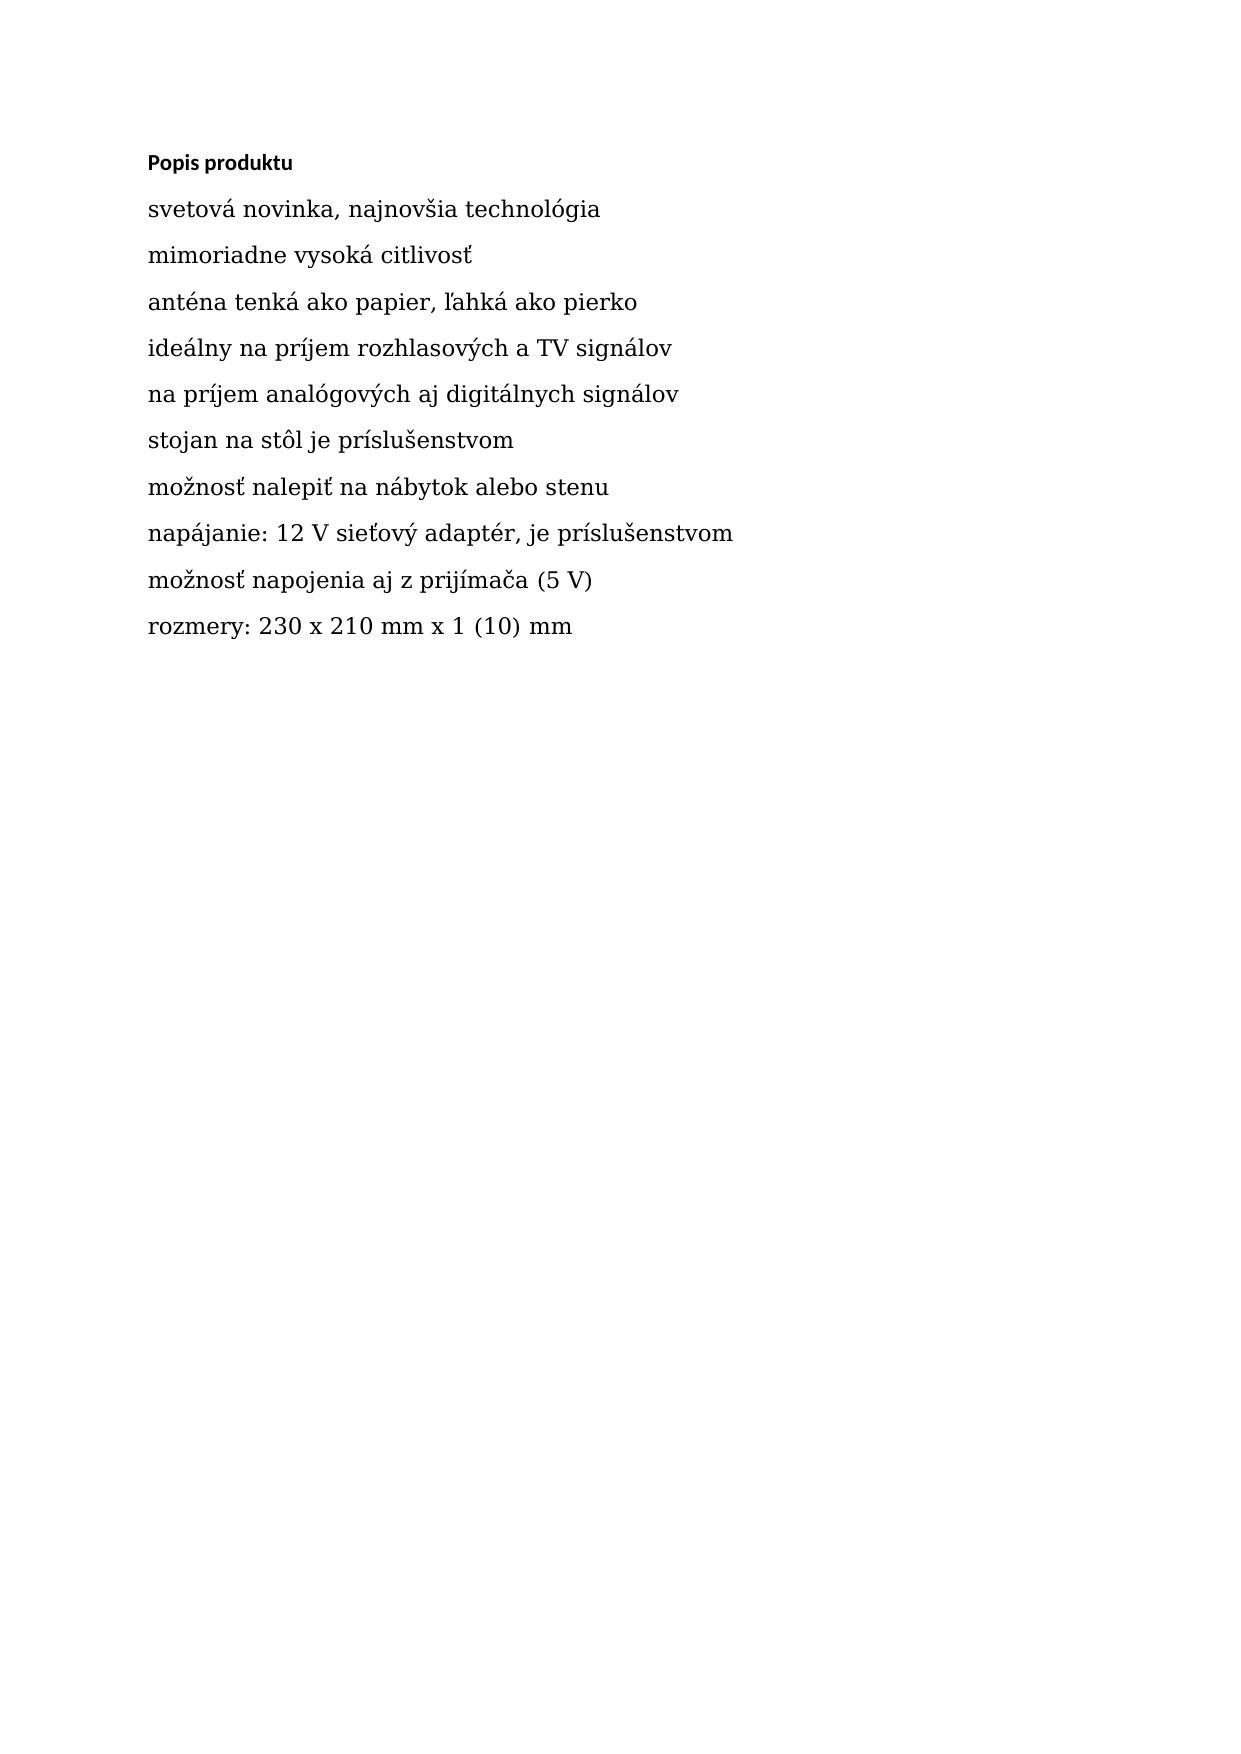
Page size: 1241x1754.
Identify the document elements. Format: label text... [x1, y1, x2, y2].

text mimoriadne vysoká citlivosť [148, 241, 1093, 268]
text možnosť nalepiť na nábytok alebo stenu [148, 473, 1093, 500]
text napájanie: 12 V sieťový adaptér, je príslušenstvom [148, 519, 1093, 546]
text rozmery: 230 x 210 mm x 1 (10) mm [148, 612, 1093, 639]
text Popis produktu [148, 148, 1093, 176]
text anténa tenká ako papier, ľahká ako pierko [148, 287, 1093, 315]
text ideálny na príjem rozhlasových a TV signálov [148, 333, 1093, 361]
text stojan na stôl je príslušenstvom [148, 426, 1093, 454]
text na príjem analógových aj digitálnych signálov [148, 380, 1093, 407]
text možnosť napojenia aj z prijímača (5 V) [148, 565, 1093, 593]
text svetová novinka, najnovšia technológia [148, 194, 1093, 222]
